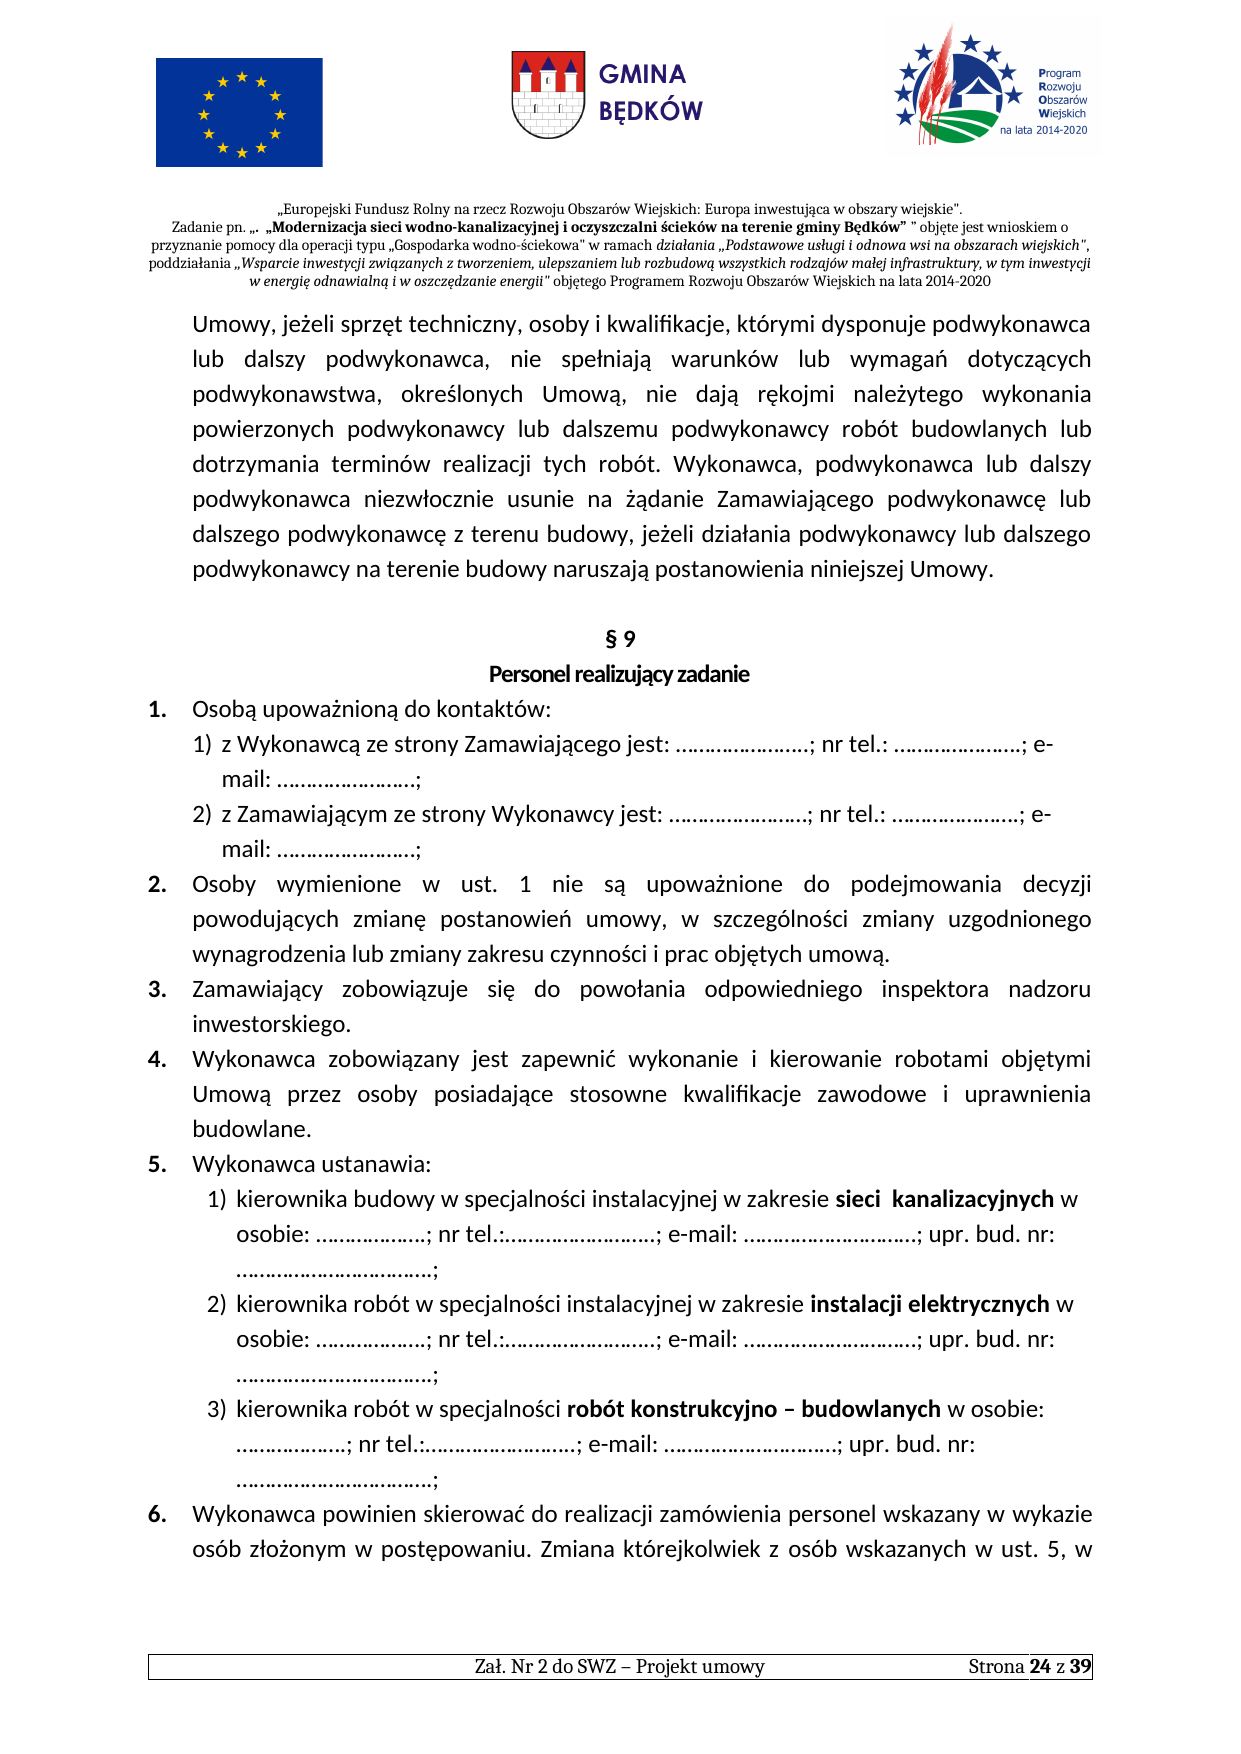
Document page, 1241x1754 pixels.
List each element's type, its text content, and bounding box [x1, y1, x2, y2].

list Osoby wymienione w ust. 1 nie są upoważnione do podejmowania decyzji powodujących zmianę postanowień umowy, w szczególności zmiany uzgodnionego wynagrodzenia lub zmiany zakresu czynności i prac objętych umową. [148, 868, 1093, 969]
list z Zamawiającym ze strony Wykonawcy jest: ……………………; nr tel.: ………………….; e-mail: ……………………; [192, 798, 1093, 864]
text § 9 [148, 623, 1093, 654]
picture [511, 51, 729, 139]
list Zamawiający zobowiązuje się do powołania odpowiedniego inspektora nadzoru inwestorskiego. [148, 973, 1093, 1039]
picture [156, 58, 323, 167]
list Wykonawca zobowiązany jest zapewnić wykonanie i kierowanie robotami objętymi Umową przez osoby posiadające stosowne kwalifikacje zawodowe i uprawnienia budowlane. [148, 1043, 1093, 1144]
picture [885, 15, 1103, 157]
list kierownika budowy w specjalności instalacyjnej w zakresie sieci kanalizacyjnych w osobie: ……………….; nr tel.:……………………..; e-mail: …………………………; upr. bud. nr: …………………………….; [207, 1183, 1093, 1284]
list Osobą upoważnioną do kontaktów: [148, 693, 1093, 724]
text Personel realizujący zadanie [148, 658, 1093, 689]
list kierownika robót w specjalności robót konstrukcyjno – budowlanych w osobie: ……………….; nr tel.:……………………..; e-mail: …………………………; upr. bud. nr: …………………………….; [207, 1393, 1093, 1494]
list Wykonawca ustanawia: [148, 1148, 1093, 1179]
list kierownika robót w specjalności instalacyjnej w zakresie instalacji elektrycznych w osobie: ……………….; nr tel.:……………………..; e-mail: …………………………; upr. bud. nr: …………………………….; [207, 1288, 1093, 1389]
list z Wykonawcą ze strony Zamawiającego jest: …………………..; nr tel.: ………………….; e-mail: ……………………; [192, 728, 1093, 794]
